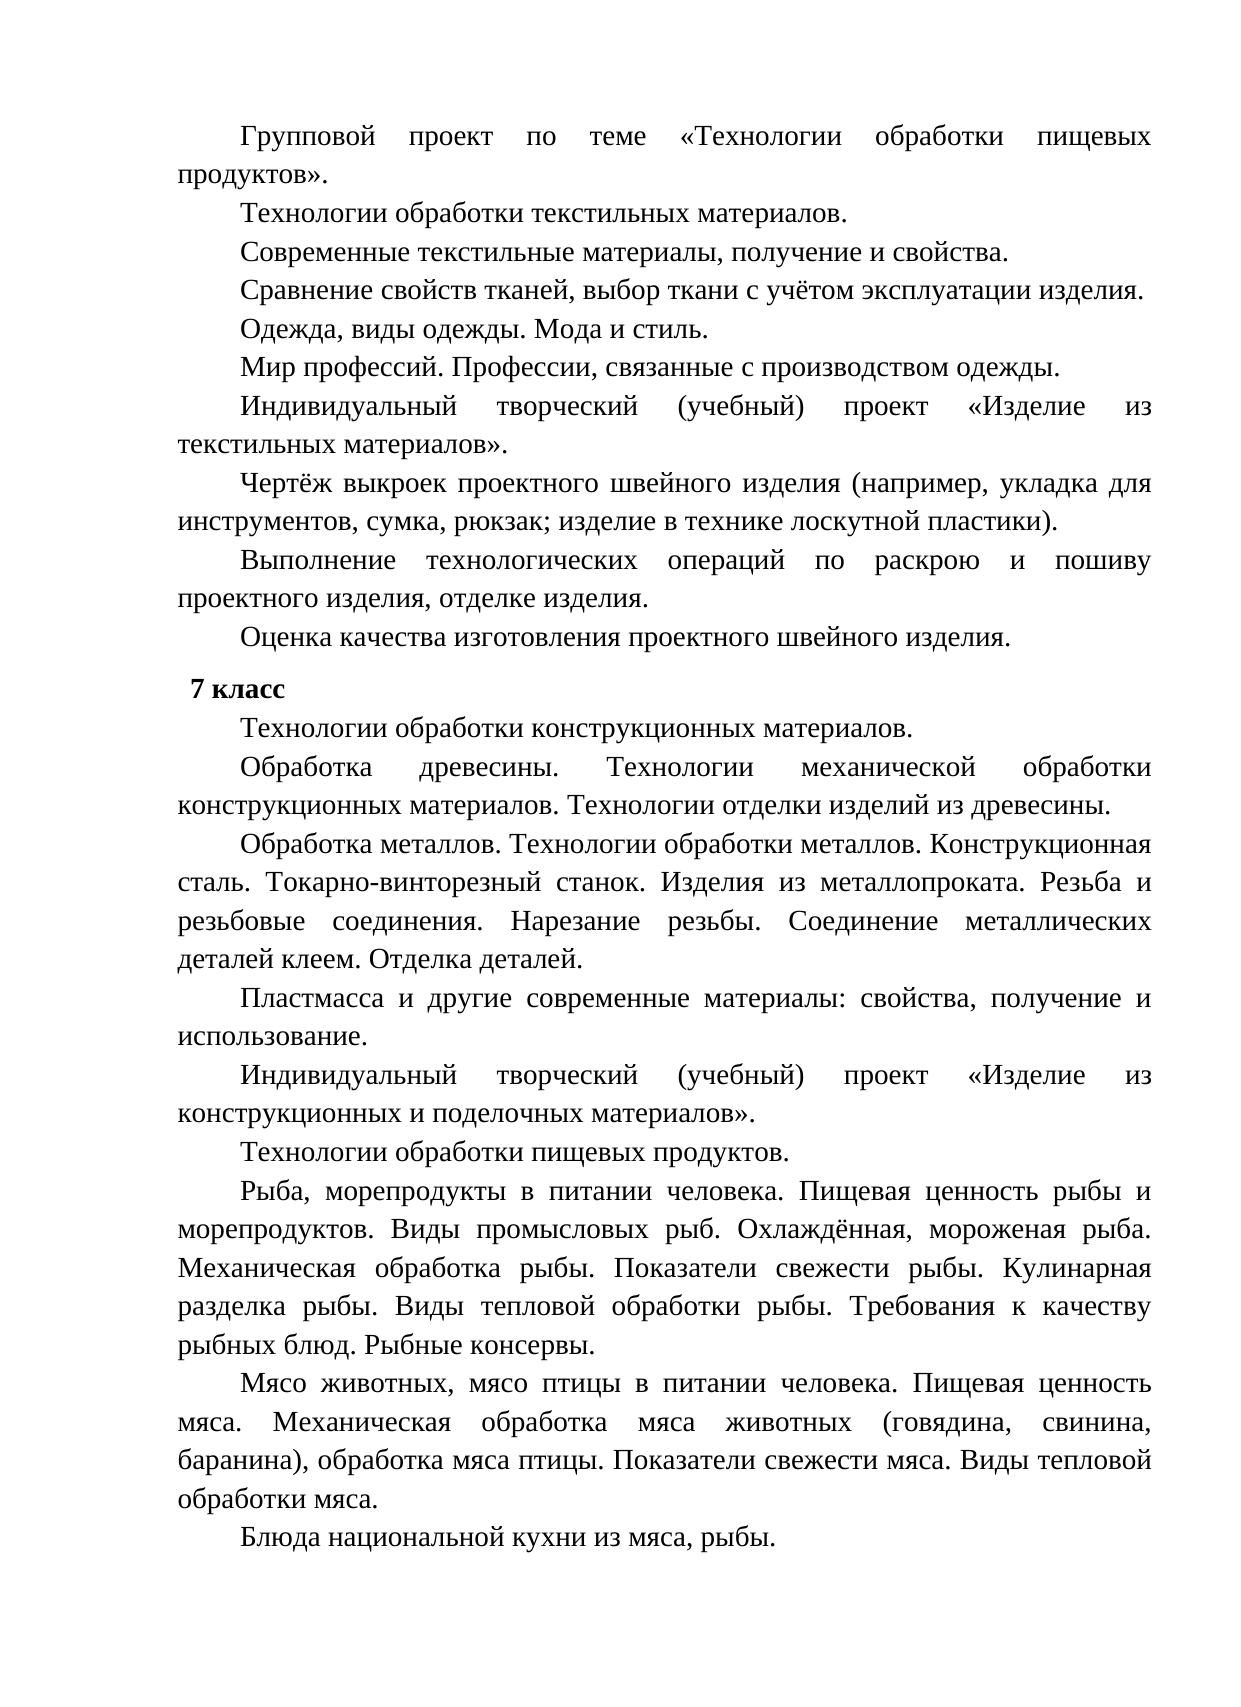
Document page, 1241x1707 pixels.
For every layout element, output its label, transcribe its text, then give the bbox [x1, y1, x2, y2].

text Технологии обработки текстильных материалов. [177, 195, 1152, 229]
text Технологии обработки конструкционных материалов. [177, 710, 1152, 744]
text Сравнение свойств тканей, выбор ткани с учётом эксплуатации изделия. [177, 272, 1152, 306]
text Мясо животных, мясо птицы в питании человека. Пищевая ценность мяса. Механическая обработка мяса животных (говядина, свинина, баранина), обработка мяса птицы. Показатели свежести мяса. Виды тепловой обработки мяса. [177, 1365, 1152, 1514]
text Рыба, морепродукты в питании человека. Пищевая ценность рыбы и морепродуктов. Виды промысловых рыб. Охлаждённая, мороженая рыба. Механическая обработка рыбы. Показатели свежести рыбы. Кулинарная разделка рыбы. Виды тепловой обработки рыбы. Требования к качеству рыбных блюд. Рыбные консервы. [177, 1173, 1152, 1360]
text Выполнение технологических операций по раскрою и пошиву проектного изделия, отделке изделия. [177, 542, 1152, 614]
text Оценка качества изготовления проектного швейного изделия. [177, 619, 1152, 653]
text Обработка древесины. Технологии механической обработки конструкционных материалов. Технологии отделки изделий из древесины. [177, 749, 1152, 821]
text Мир профессий. Профессии, связанные с производством одежды. [177, 349, 1152, 383]
text Одежда, виды одежды. Мода и стиль. [177, 311, 1152, 344]
text Обработка металлов. Технологии обработки металлов. Конструкционная сталь. Токарно-винторезный станок. Изделия из металлопроката. Резьба и резьбовые соединения. Нарезание резьбы. Соединение металлических деталей клеем. Отделка деталей. [177, 826, 1152, 975]
text Современные текстильные материалы, получение и свойства. [177, 234, 1152, 267]
text Блюда национальной кухни из мяса, рыбы. [177, 1519, 1152, 1553]
text Пластмасса и другие современные материалы: свойства, получение и использование. [177, 980, 1152, 1052]
text Индивидуальный творческий (учебный) проект «Изделие из конструкционных и поделочных материалов». [177, 1057, 1152, 1129]
text 7 класс [190, 672, 1152, 705]
text Технологии обработки пищевых продуктов. [177, 1134, 1152, 1168]
text Индивидуальный творческий (учебный) проект «Изделие из текстильных материалов». [177, 388, 1152, 460]
text Групповой проект по теме «Технологии обработки пищевых продуктов». [177, 118, 1152, 190]
text Чертёж выкроек проектного швейного изделия (например, укладка для инструментов, сумка, рюкзак; изделие в технике лоскутной пластики). [177, 465, 1152, 537]
